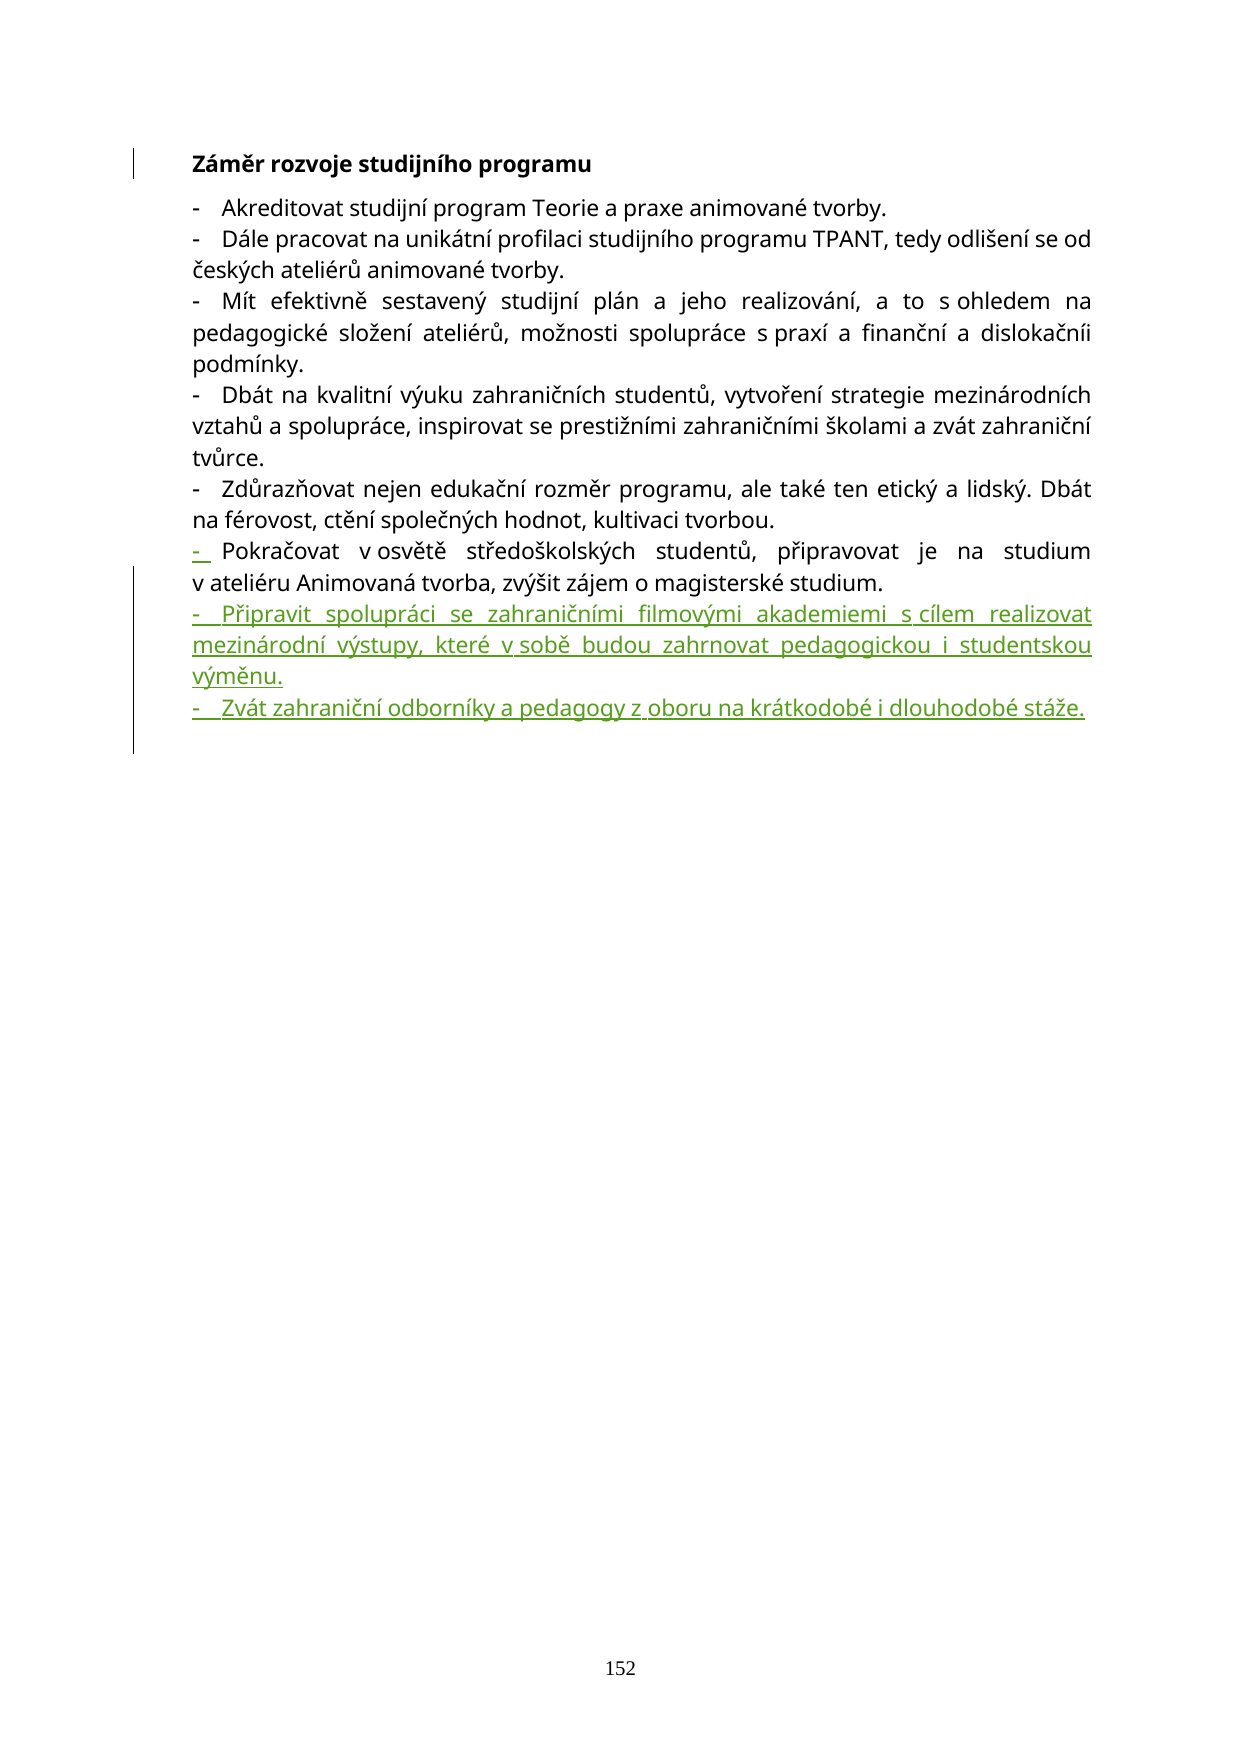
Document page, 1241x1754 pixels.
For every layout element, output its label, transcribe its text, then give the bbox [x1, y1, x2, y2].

list Pokračovat v osvětě středoškolských studentů, připravovat je na studium v ateliéru Animovaná tvorba, zvýšit zájem o magisterské studium. [192, 535, 1092, 598]
list Mít efektivně sestavený studijní plán a jeho realizování, a to s ohledem na pedagogické složení ateliérů, možnosti spolupráce s praxí a finanční a dislokačníi podmínky. [192, 285, 1092, 379]
list Dále pracovat na unikátní profilaci studijního programu TPANT, tedy odlišení se od českých ateliérů animované tvorby. [192, 223, 1092, 285]
list Dbát na kvalitní výuku zahraničních studentů, vytvoření strategie mezinárodních vztahů a spolupráce, inspirovat se prestižními zahraničními školami a zvát zahraniční tvůrce. [192, 379, 1092, 473]
list Akreditovat studijní program Teorie a praxe animované tvorby. [192, 191, 1092, 223]
list Zdůrazňovat nejen edukační rozměr programu, ale také ten etický a lidský. Dbát na férovost, ctění společných hodnot, kultivaci tvorbou. [192, 473, 1092, 535]
text Záměr rozvoje studijního programu [192, 148, 1092, 179]
